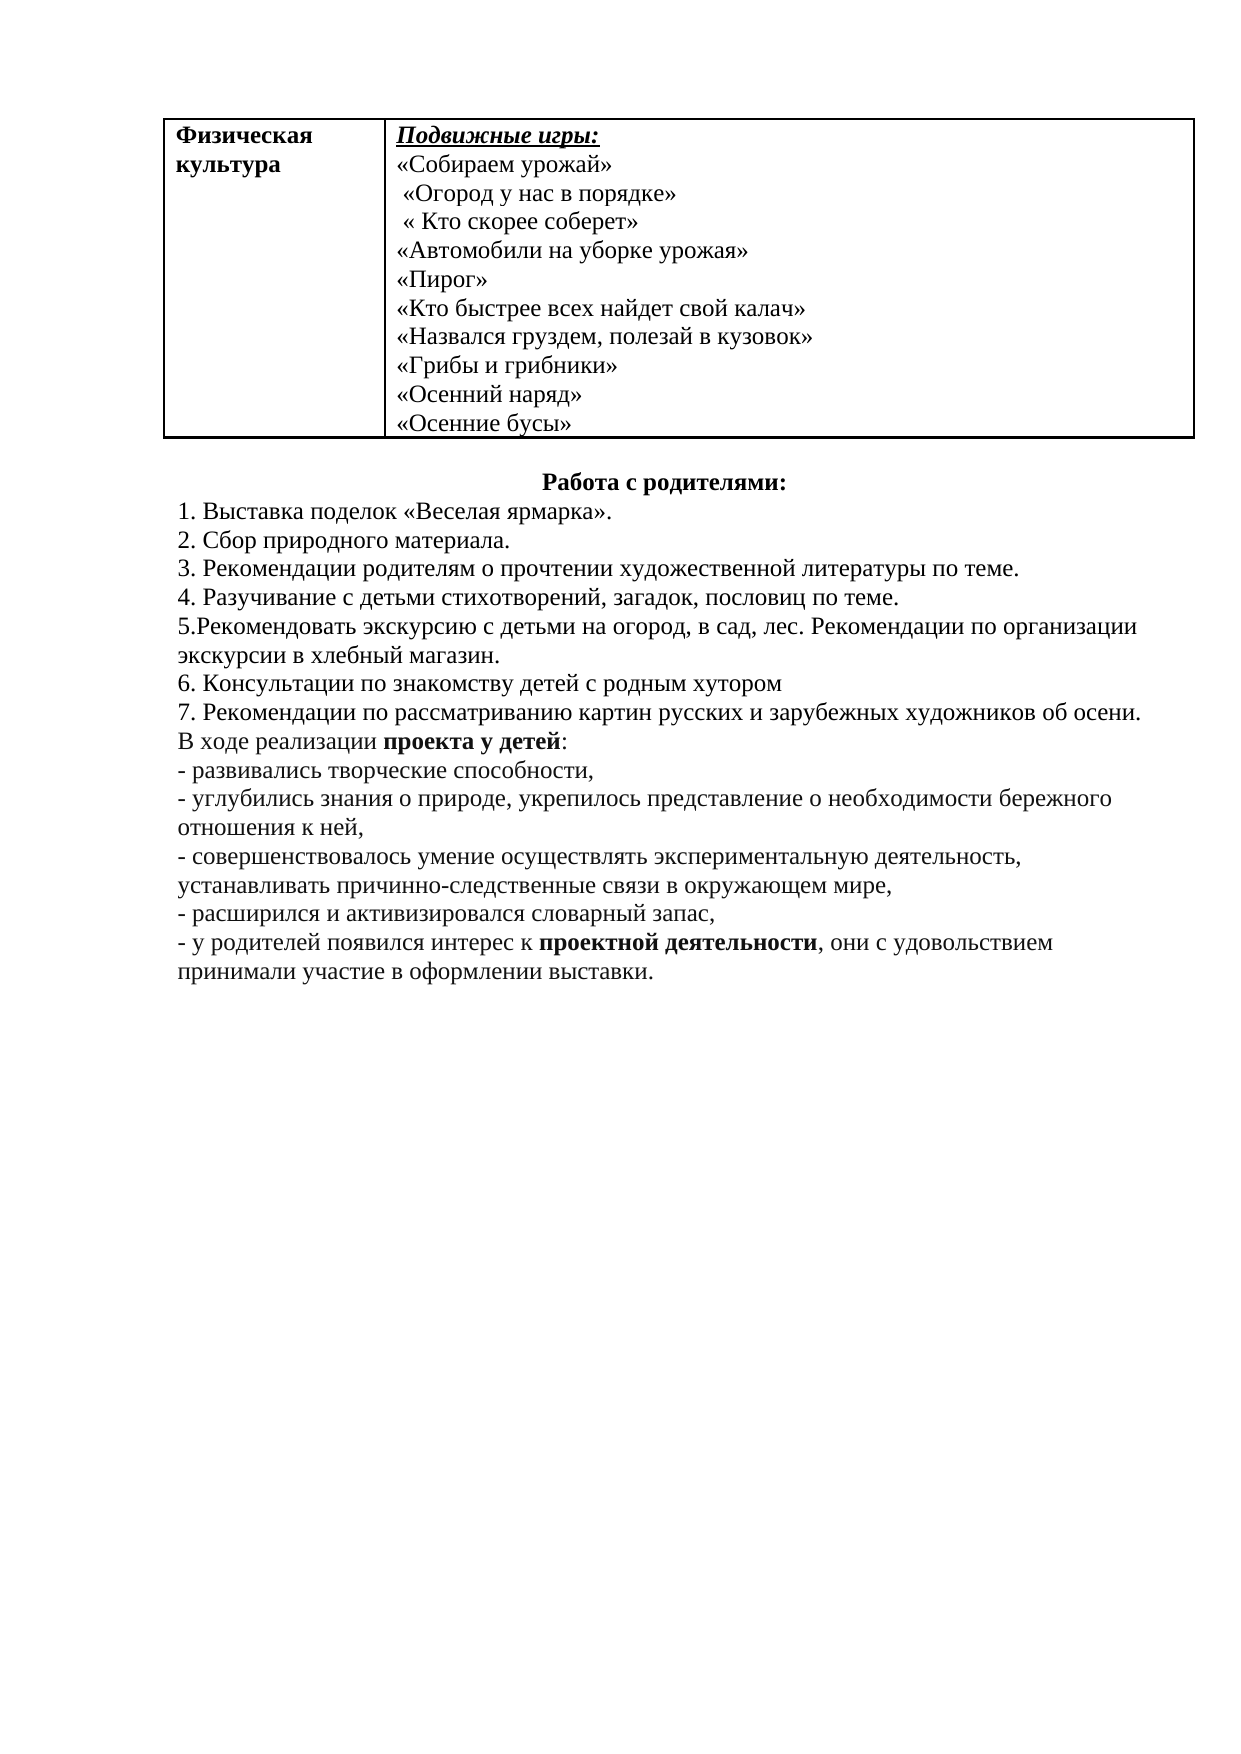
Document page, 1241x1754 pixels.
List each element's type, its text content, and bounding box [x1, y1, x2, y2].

text 1. Выставка поделок «Веселая ярмарка». [177, 496, 1152, 525]
table_cell Физическая культура [165, 120, 384, 436]
text В ходе реализации проекта у детей: [177, 726, 1152, 755]
text 2. Сбор природного материала. [177, 525, 1152, 553]
text - развивались творческие способности, [177, 755, 1152, 783]
text 6. Консультации по знакомству детей с родным хутором [177, 668, 1152, 697]
text Работа с родителями: [177, 467, 1152, 496]
table_cell Подвижные игры: «Собираем урожай» «Огород у нас в порядке» « Кто скорее соберет» «Автомобили на уборке урожая» «Пирог» «Кто быстрее всех найдет свой калач» «Назвался груздем, полезай в кузовок» «Грибы и грибники» «Осенний наряд» «Осенние бусы» [386, 120, 1193, 436]
text - у родителей появился интерес к проектной деятельности, они с удовольствием принимали участие в оформлении выставки. [177, 927, 1152, 985]
text 5.Рекомендовать экскурсию с детьми на огород, в сад, лес. Рекомендации по организации экскурсии в хлебный магазин. [177, 611, 1152, 668]
text - расширился и активизировался словарный запас, [177, 898, 1152, 927]
text 3. Рекомендации родителям о прочтении художественной литературы по теме. [177, 553, 1152, 582]
text - углубились знания о природе, укрепилось представление о необходимости бережного отношения к ней, [177, 783, 1152, 841]
text - совершенствовалось умение осуществлять экспериментальную деятельность, устанавливать причинно-следственные связи в окружающем мире, [177, 841, 1152, 898]
text 7. Рекомендации по рассматриванию картин русских и зарубежных художников об осени. [177, 697, 1152, 726]
text 4. Разучивание с детьми стихотворений, загадок, пословиц по теме. [177, 582, 1152, 611]
